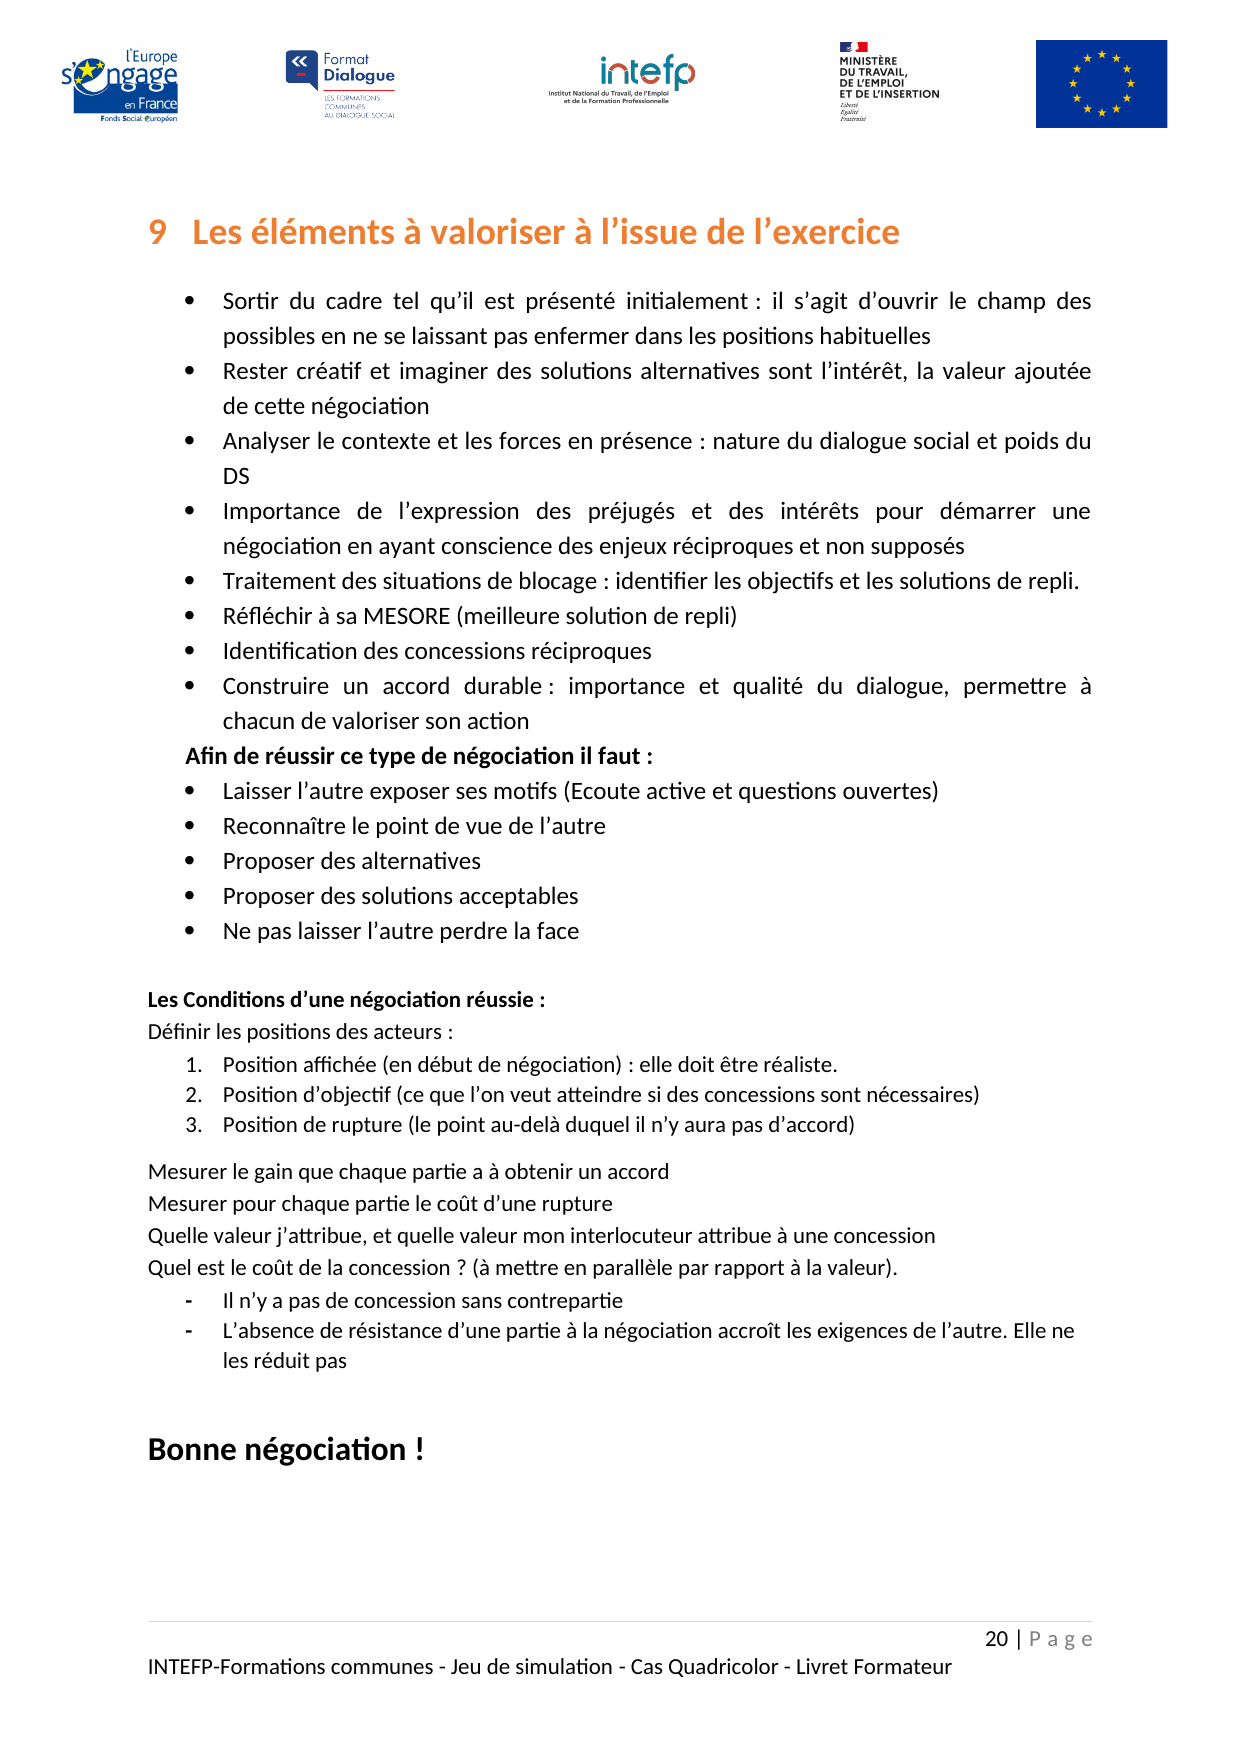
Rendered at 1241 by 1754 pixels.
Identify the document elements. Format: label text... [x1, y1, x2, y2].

list Les éléments à valoriser à l’issue de l’exercice [148, 208, 1093, 253]
text Mesurer pour chaque partie le coût d’une rupture [148, 1189, 1093, 1217]
list Identification des concessions réciproques [185, 635, 1093, 666]
list L’absence de résistance d’une partie à la négociation accroît les exigences de l’autre. Elle ne les réduit pas [185, 1316, 1093, 1374]
list Position affichée (en début de négociation) : elle doit être réaliste. [185, 1050, 1093, 1078]
list Proposer des solutions acceptables [185, 880, 1093, 911]
list Proposer des alternatives [185, 845, 1093, 876]
text Bonne négociation ! [148, 1428, 1093, 1469]
text Les Conditions d’une négociation réussie : [148, 985, 1093, 1013]
list Laisser l’autre exposer ses motifs (Ecoute active et questions ouvertes) [185, 775, 1093, 806]
picture [61, 27, 178, 144]
text Quel est le coût de la concession ? (à mettre en parallèle par rapport à la valeur). [148, 1253, 1093, 1282]
list Position de rupture (le point au-delà duquel il n’y aura pas d’accord) [185, 1110, 1093, 1138]
picture [548, 53, 696, 104]
text Définir les positions des acteurs : [148, 1017, 1093, 1046]
list Analyser le contexte et les forces en présence : nature du dialogue social et poids du DS [185, 425, 1093, 491]
list Importance de l’expression des préjugés et des intérêts pour démarrer une négociation en ayant conscience des enjeux réciproques et non supposés [185, 495, 1093, 561]
list Sortir du cadre tel qu’il est présenté initialement : il s’agit d’ouvrir le champ des possibles en ne se laissant pas enfermer dans les positions habituelles [185, 285, 1093, 351]
list Construire un accord durable : importance et qualité du dialogue, permettre à chacun de valoriser son action [185, 670, 1093, 736]
picture [285, 46, 402, 121]
list Il n’y a pas de concession sans contrepartie [185, 1286, 1093, 1314]
list Rester créatif et imaginer des solutions alternatives sont l’intérêt, la valeur ajoutée de cette négociation [185, 355, 1093, 421]
list Réfléchir à sa MESORE (meilleure solution de repli) [185, 600, 1093, 631]
list Traitement des situations de blocage : identifier les objectifs et les solutions de repli. [185, 565, 1093, 596]
list Reconnaître le point de vue de l’autre [185, 810, 1093, 841]
list Ne pas laisser l’autre perdre la face [185, 915, 1093, 946]
picture [1036, 40, 1168, 128]
list Position d’objectif (ce que l’on veut atteindre si des concessions sont nécessaires) [185, 1080, 1093, 1108]
text Mesurer le gain que chaque partie a à obtenir un accord [148, 1157, 1093, 1185]
text Quelle valeur j’attribue, et quelle valeur mon interlocuteur attribue à une concession [148, 1221, 1093, 1249]
picture [830, 32, 949, 131]
text Afin de réussir ce type de négociation il faut : [185, 740, 1093, 771]
